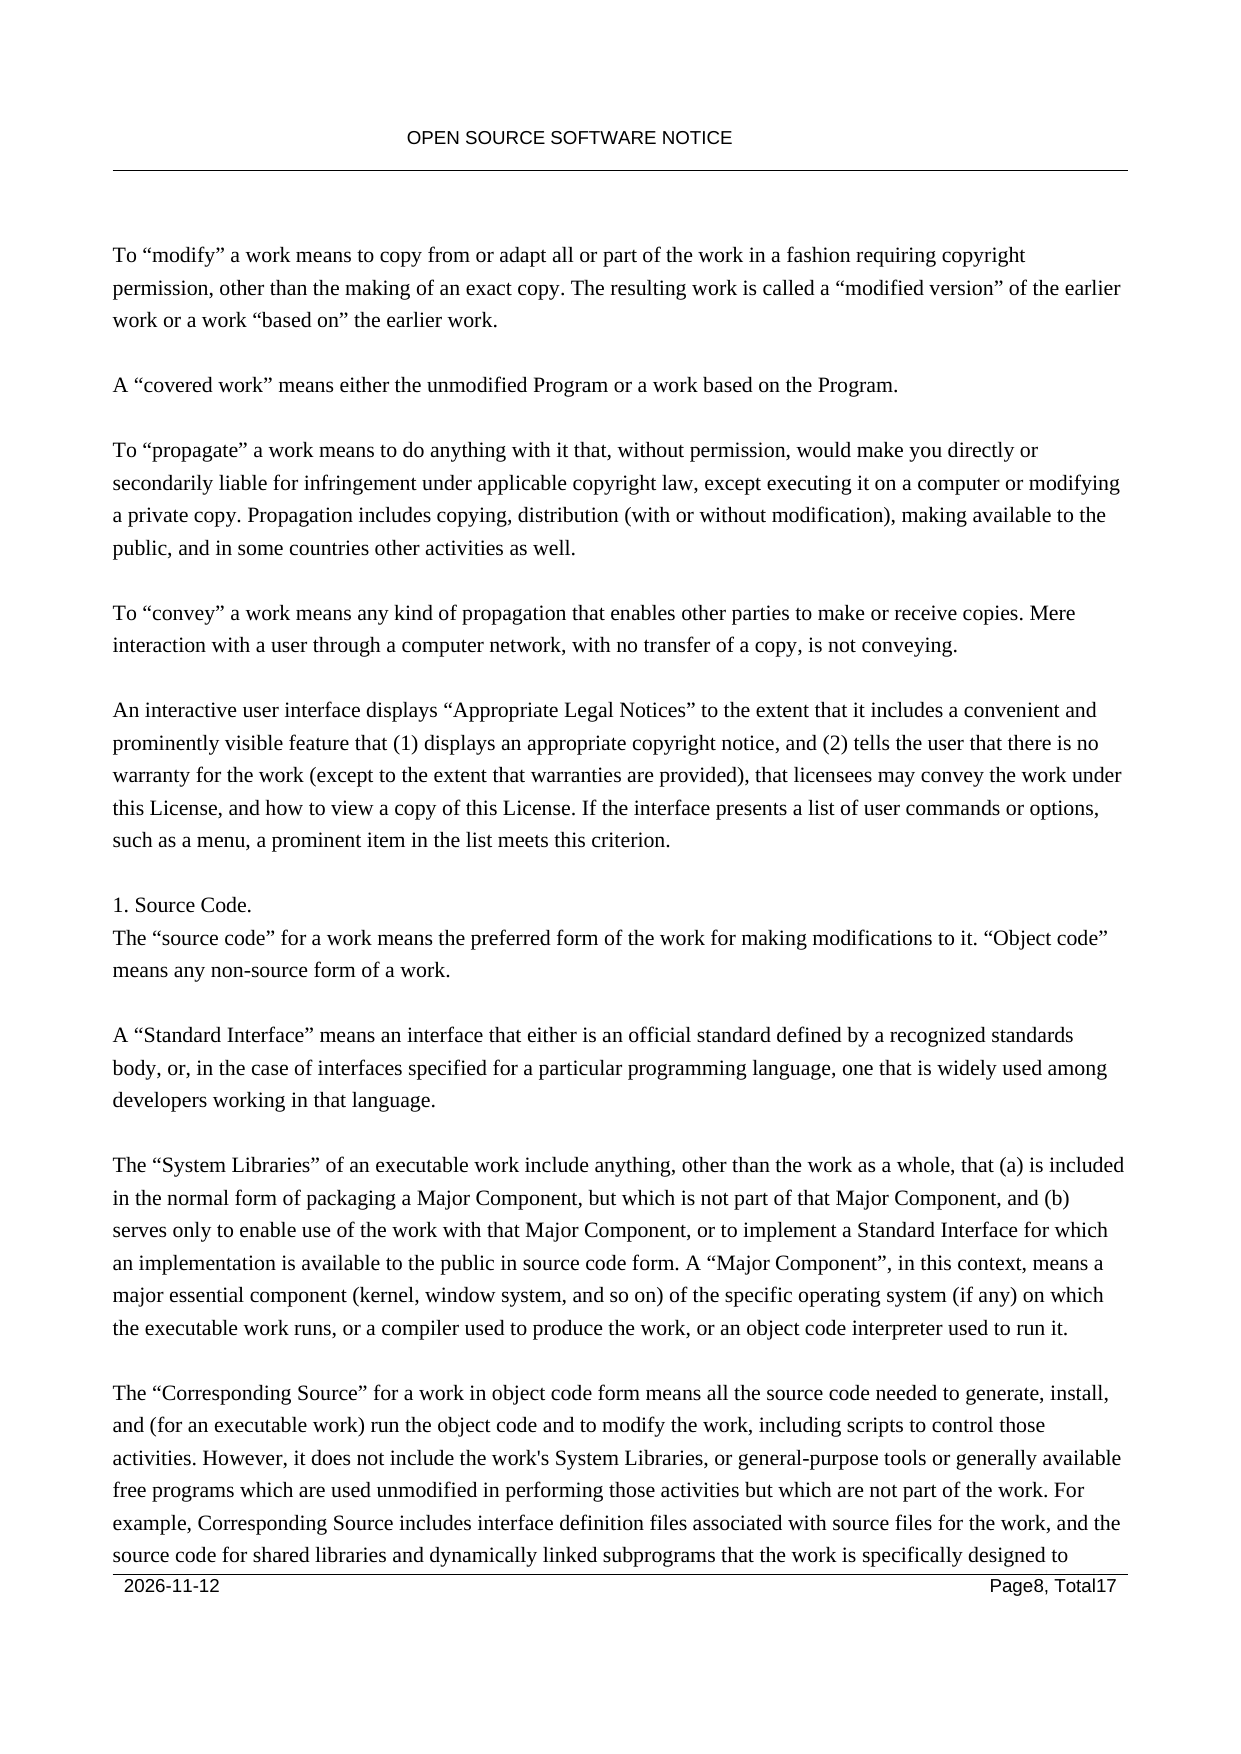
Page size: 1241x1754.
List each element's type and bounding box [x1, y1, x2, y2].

text [112, 206, 1128, 1571]
